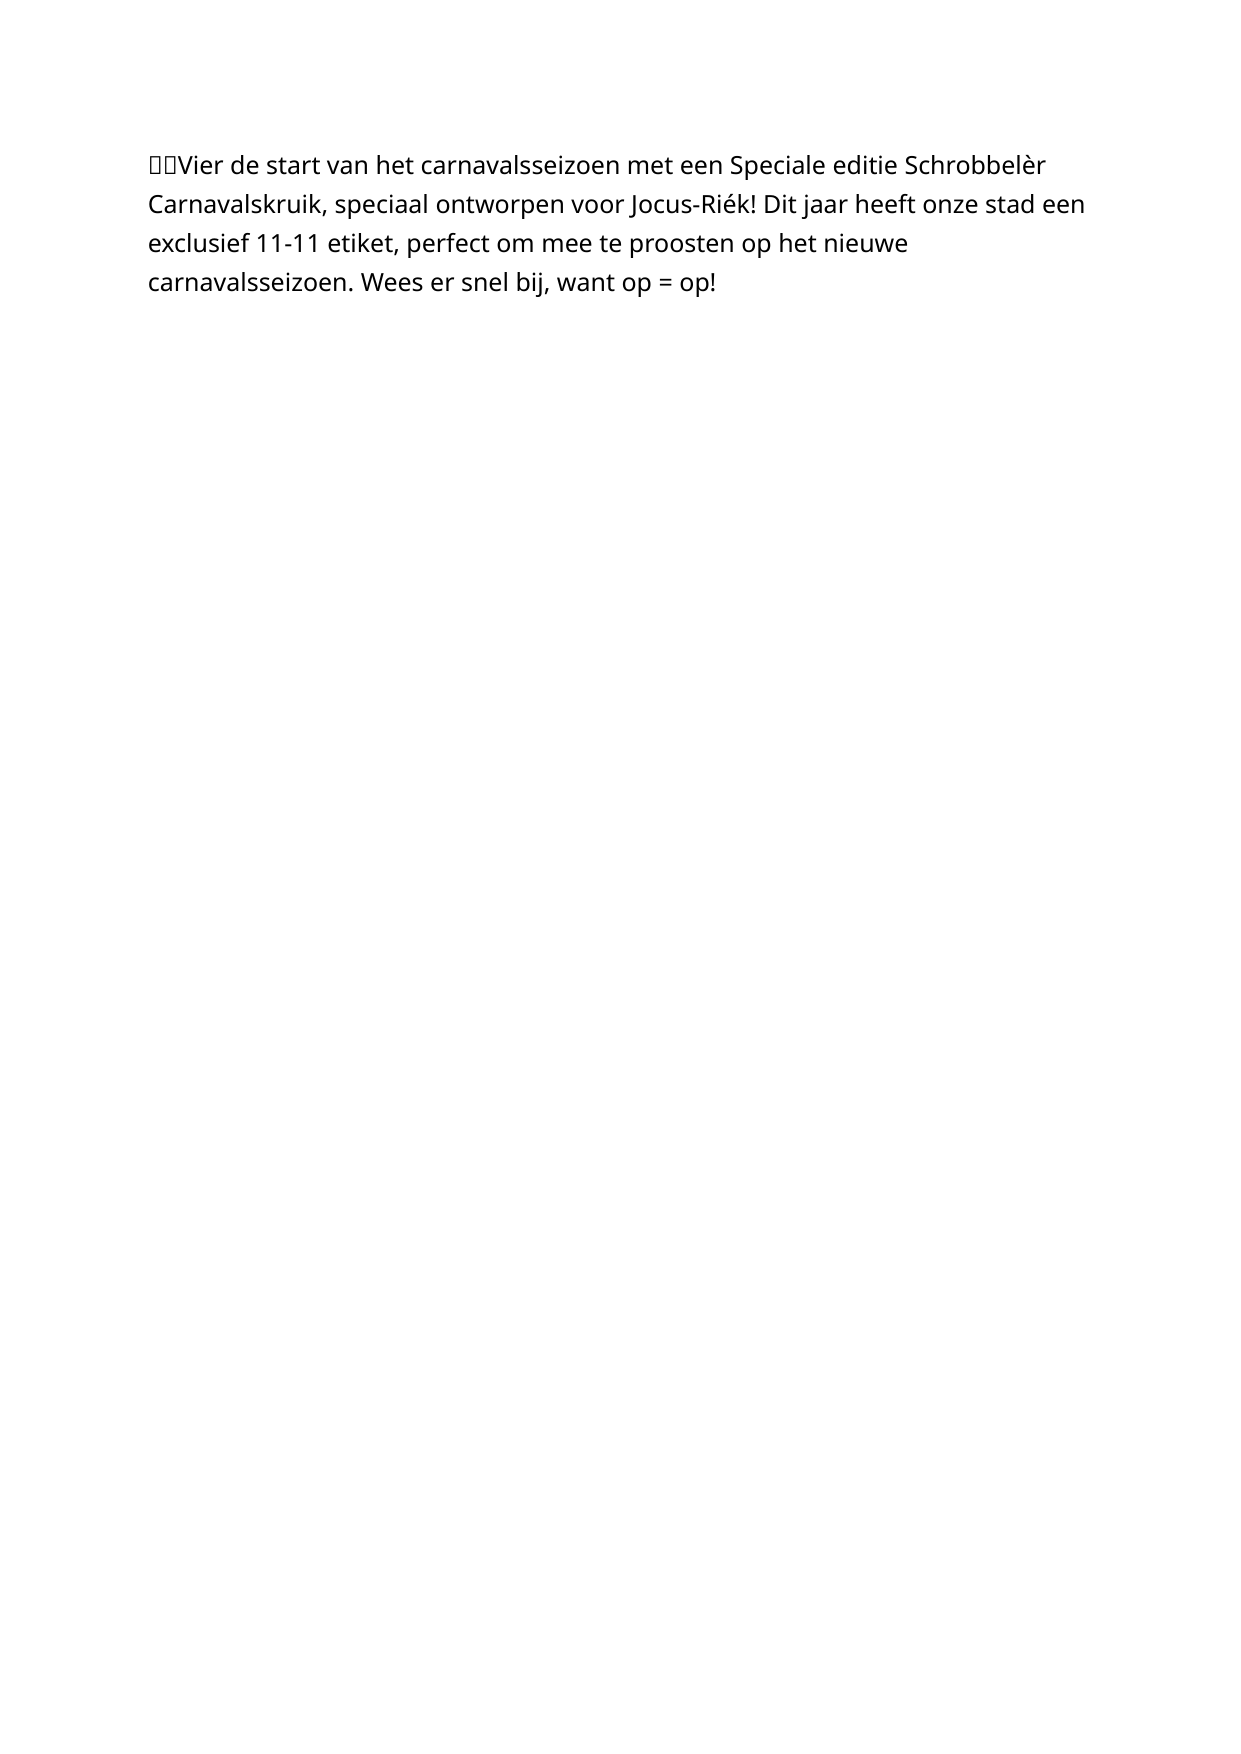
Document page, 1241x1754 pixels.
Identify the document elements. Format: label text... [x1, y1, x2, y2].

text 🥃🎊Vier de start van het carnavalsseizoen met een Speciale editie Schrobbelèr Carnavalskruik, speciaal ontworpen voor Jocus-Riék! Dit jaar heeft onze stad een exclusief 11-11 etiket, perfect om mee te proosten op het nieuwe carnavalsseizoen. Wees er snel bij, want op = op! [148, 148, 1093, 299]
